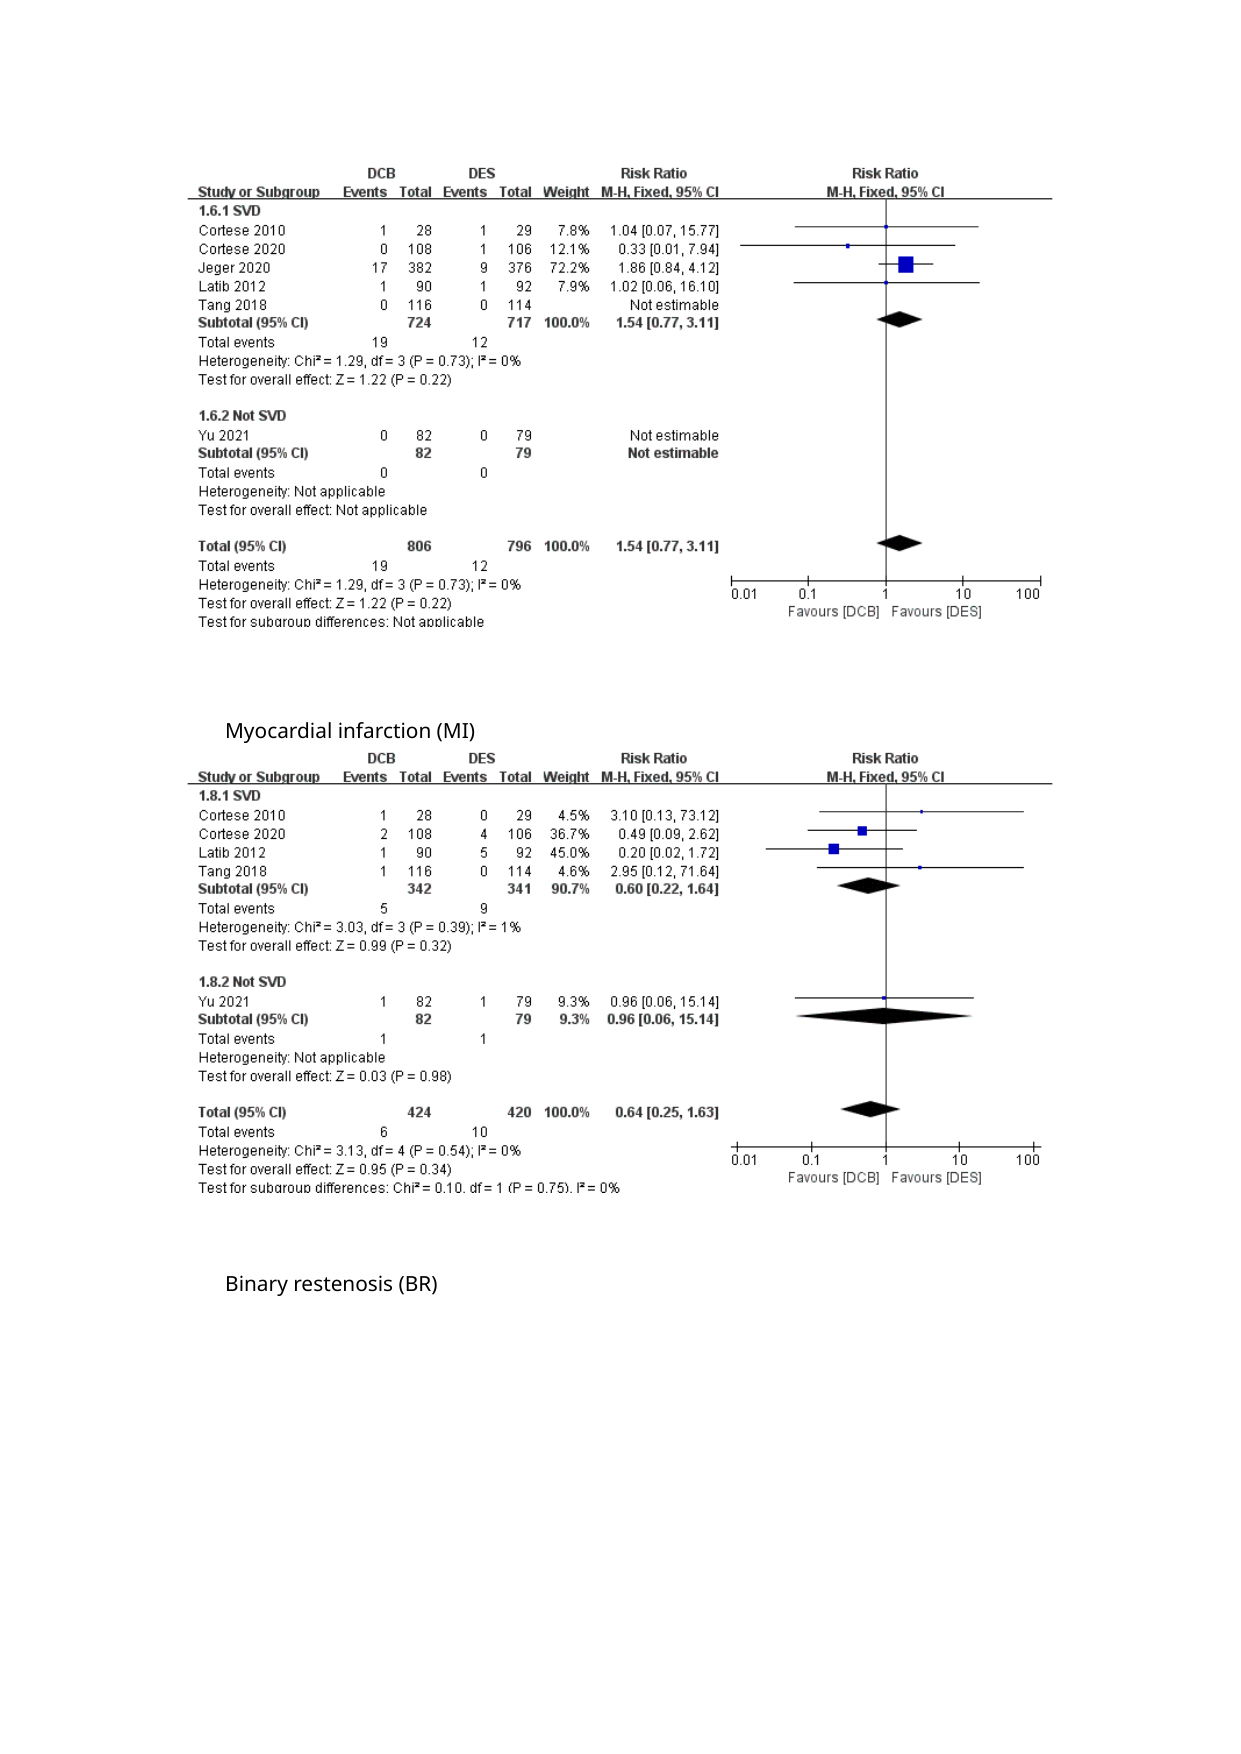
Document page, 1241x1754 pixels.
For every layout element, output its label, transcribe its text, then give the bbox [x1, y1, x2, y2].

picture [187, 162, 1053, 627]
list Myocardial infarction (MI) [225, 714, 1053, 747]
list Binary restenosis (BR) [225, 1267, 1053, 1299]
picture [187, 747, 1053, 1193]
